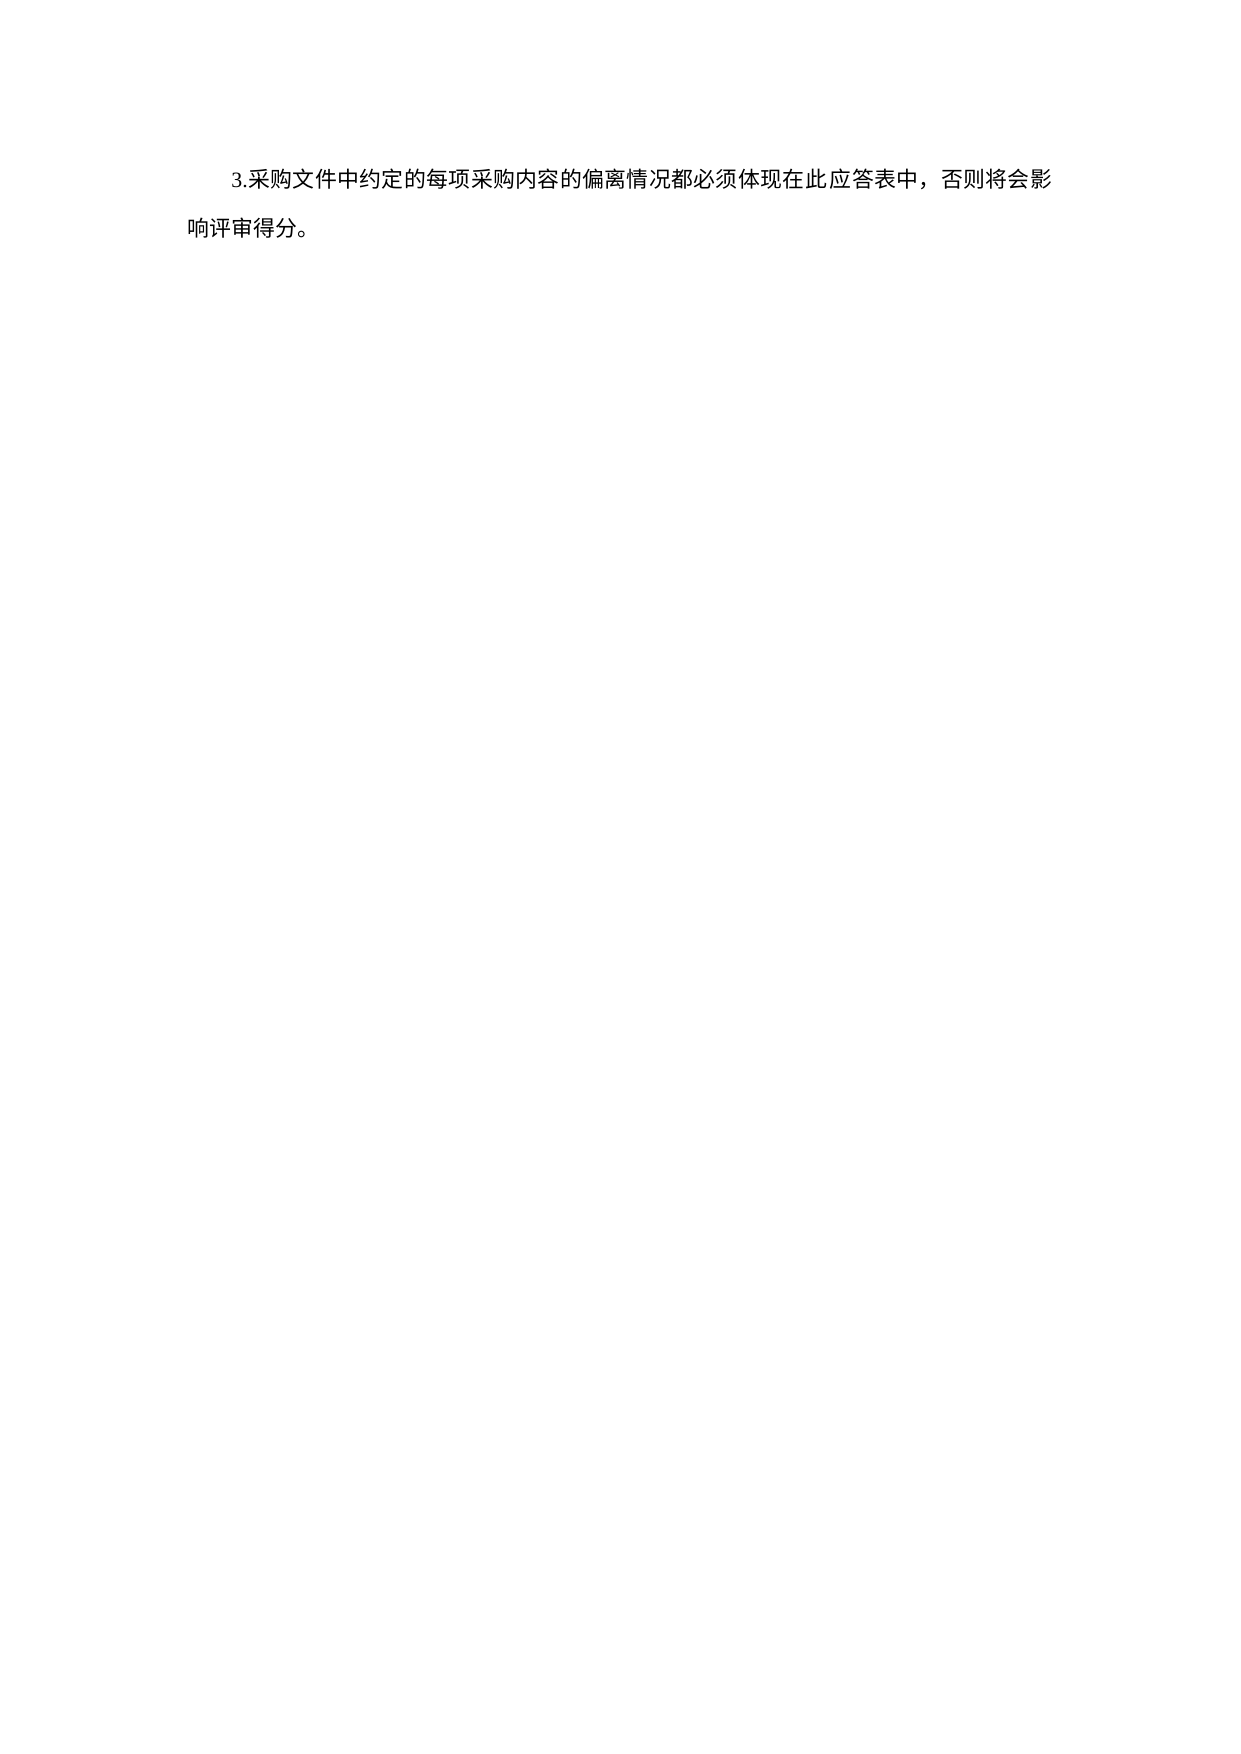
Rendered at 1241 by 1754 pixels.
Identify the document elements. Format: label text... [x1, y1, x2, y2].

text 3.采购文件中约定的每项采购内容的偏离情况都必须体现在此应答表中，否则将会影响评审得分。 [187, 162, 1053, 243]
